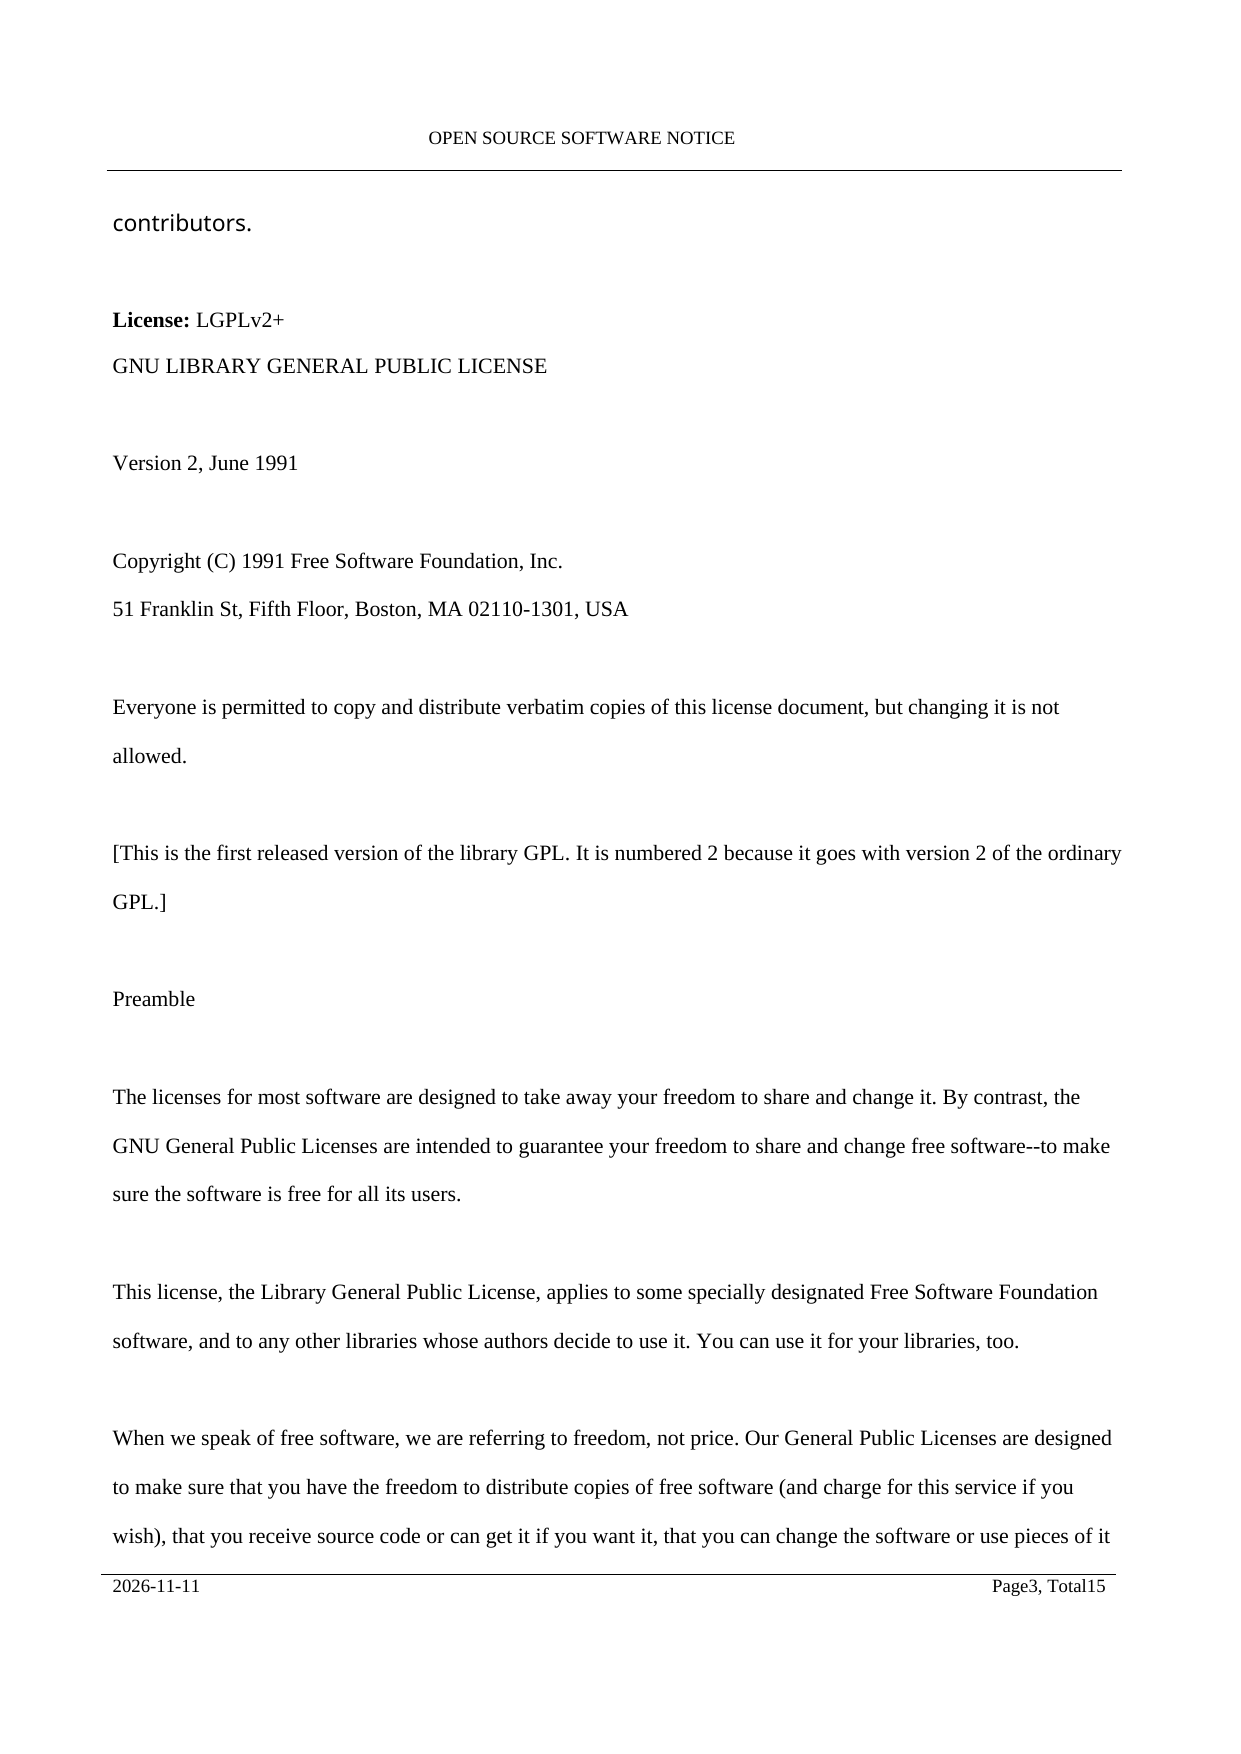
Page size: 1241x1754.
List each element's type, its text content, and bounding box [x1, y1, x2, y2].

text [112, 206, 1128, 288]
text License: LGPLv2+ [112, 304, 1128, 336]
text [112, 349, 1128, 1551]
